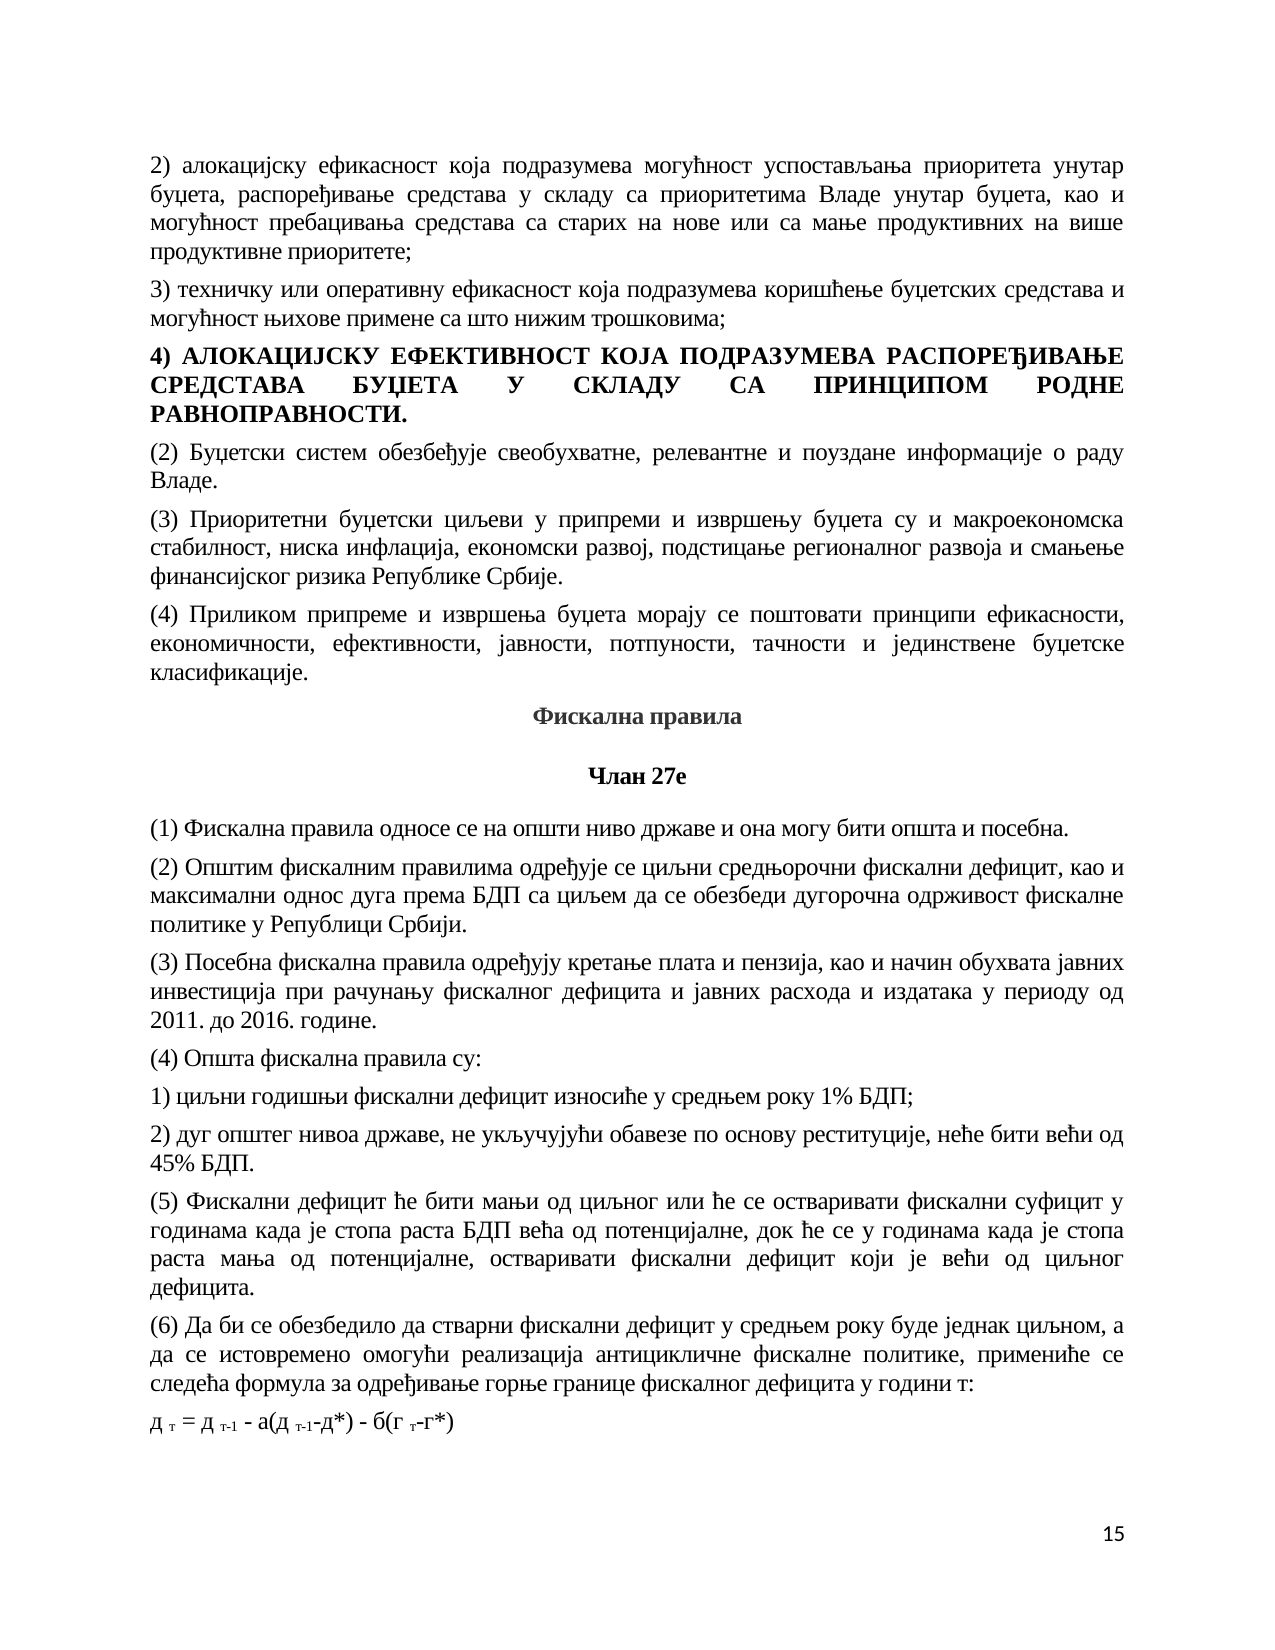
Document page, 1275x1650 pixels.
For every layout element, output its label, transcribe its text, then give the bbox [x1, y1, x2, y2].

text (1) Фискална правила односе се на општи ниво државе и она могу бити општа и посебна. [150, 813, 1125, 842]
text (2) Буџетски систем обезбеђује свеобухватне, релевантне и поуздане информације о раду Владе. [150, 437, 1125, 494]
text Фискална правила [150, 701, 1125, 730]
text 2) дуг општег нивоа државе, не укључујући обавезе по основу реституције, неће бити већи од 45% БДП. [150, 1119, 1125, 1177]
text 3) техничку или оперативну ефикасност која подразумева коришћење буџетских средстава и могућност њихове примене са што нижим трошковима; [150, 274, 1125, 332]
text (4) Општа фискална правила су: [150, 1043, 1125, 1072]
text (6) Да би се обезбедило да стварни фискални дефицит у средњем року буде једнак циљном, а да се истовремено омогући реализација антицикличне фискалне политике, примениће се следећа формула за одређивање горње границе фискалног дефицита у години т: [150, 1310, 1125, 1397]
text 4) алокацијску ефективност која подразумева распоређивање средстава буџета у складу са принципом родне равноправности. [150, 341, 1125, 427]
text (3) Посебна фискална правила одређују кретање плата и пензија, као и начин обухвата јавних инвестиција при рачунању фискалног дефицита и јавних расхода и издатака у периоду од 2011. до 2016. године. [150, 947, 1125, 1033]
text 1) циљни годишњи фискални дефицит износиће у средњем року 1% БДП; [150, 1081, 1125, 1110]
text Члан 27е [150, 761, 1125, 790]
text (3) Приоритетни буџетски циљеви у припреми и извршењу буџета су и макроекономска стабилност, ниска инфлација, економски развој, подстицање регионалног развоја и смањење финансијског ризика Републике Србије. [150, 504, 1125, 590]
text 2) алокацијску ефикасност која подразумева могућност успостављања приоритета унутар буџета, распоређивање средстава у складу са приоритетима Владе унутар буџета, као и могућност пребацивања средстава са старих на нове или са мање продуктивних на више продуктивне приоритете; [150, 150, 1125, 265]
text (2) Општим фискалним правилима одређује се циљни средњорочни фискални дефицит, као и максимални однос дуга према БДП са циљем да се обезбеди дугорочна одрживост фискалне политике у Републици Србији. [150, 852, 1125, 938]
text (4) Приликом припреме и извршења буџета морају се поштовати принципи ефикасности, економичности, ефективности, јавности, потпуности, тачности и јединствене буџетске класификације. [150, 599, 1125, 686]
text д т = д т-1 - а(д т-1-д*) - б(г т-г*) [150, 1406, 1125, 1435]
text (5) Фискални дефицит ће бити мањи од циљног или ће се остваривати фискални суфицит у годинама када је стопа раста БДП већа од потенцијалне, док ће се у годинама када је стопа раста мања од потенцијалне, остваривати фискални дефицит који је већи од циљног дефицита. [150, 1186, 1125, 1301]
